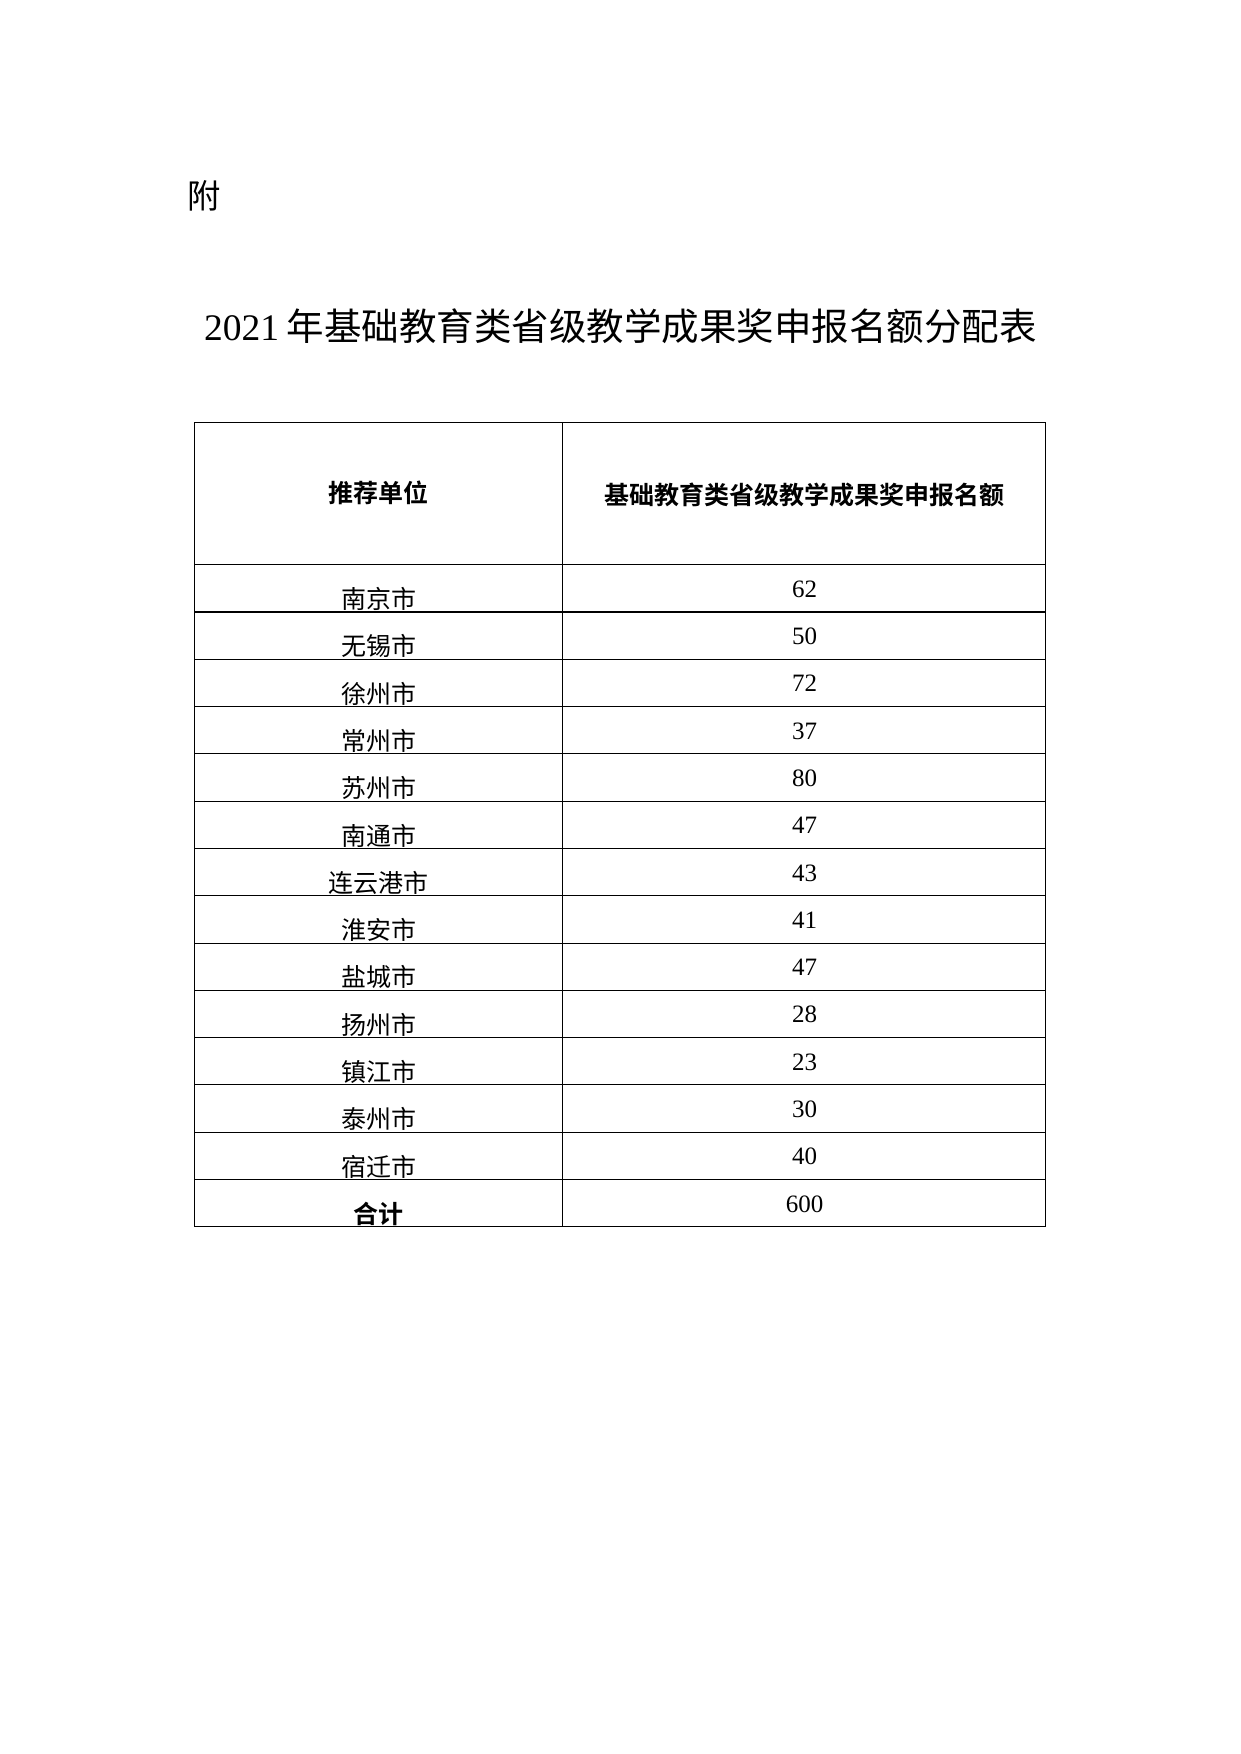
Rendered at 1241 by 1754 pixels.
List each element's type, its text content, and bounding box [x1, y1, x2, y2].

table_cell 连云港市 [195, 849, 562, 895]
table_cell 淮安市 [195, 896, 562, 942]
table_cell 47 [563, 802, 1045, 848]
text 附 [187, 162, 1053, 227]
table_cell 43 [563, 849, 1045, 895]
table_cell 50 [563, 613, 1045, 659]
text 2021年基础教育类省级教学成果奖申报名额分配表 [187, 292, 1053, 357]
table_cell 37 [563, 707, 1045, 753]
table_cell 常州市 [195, 707, 562, 753]
table_cell 宿迁市 [195, 1133, 562, 1179]
table_cell 泰州市 [195, 1085, 562, 1132]
table_cell 徐州市 [195, 660, 562, 706]
table_cell 镇江市 [195, 1038, 562, 1084]
table_cell 无锡市 [195, 613, 562, 659]
table_cell 南京市 [195, 565, 562, 611]
table_cell 30 [563, 1085, 1045, 1132]
table_cell 盐城市 [195, 944, 562, 990]
table_cell 41 [563, 896, 1045, 942]
table_cell 23 [563, 1038, 1045, 1084]
table_cell 47 [563, 944, 1045, 990]
table_cell 40 [563, 1133, 1045, 1179]
table_cell 扬州市 [195, 991, 562, 1037]
table_header 基础教育类省级教学成果奖申报名额 [563, 423, 1045, 564]
table_cell 72 [563, 660, 1045, 706]
table_cell 62 [563, 565, 1045, 611]
table_cell 600 [563, 1180, 1045, 1226]
table_cell 南通市 [195, 802, 562, 848]
table_cell 80 [563, 754, 1045, 801]
table_header 推荐单位 [195, 423, 562, 564]
table_cell 合计 [195, 1180, 562, 1226]
table_cell 28 [563, 991, 1045, 1037]
table_cell 苏州市 [195, 754, 562, 801]
